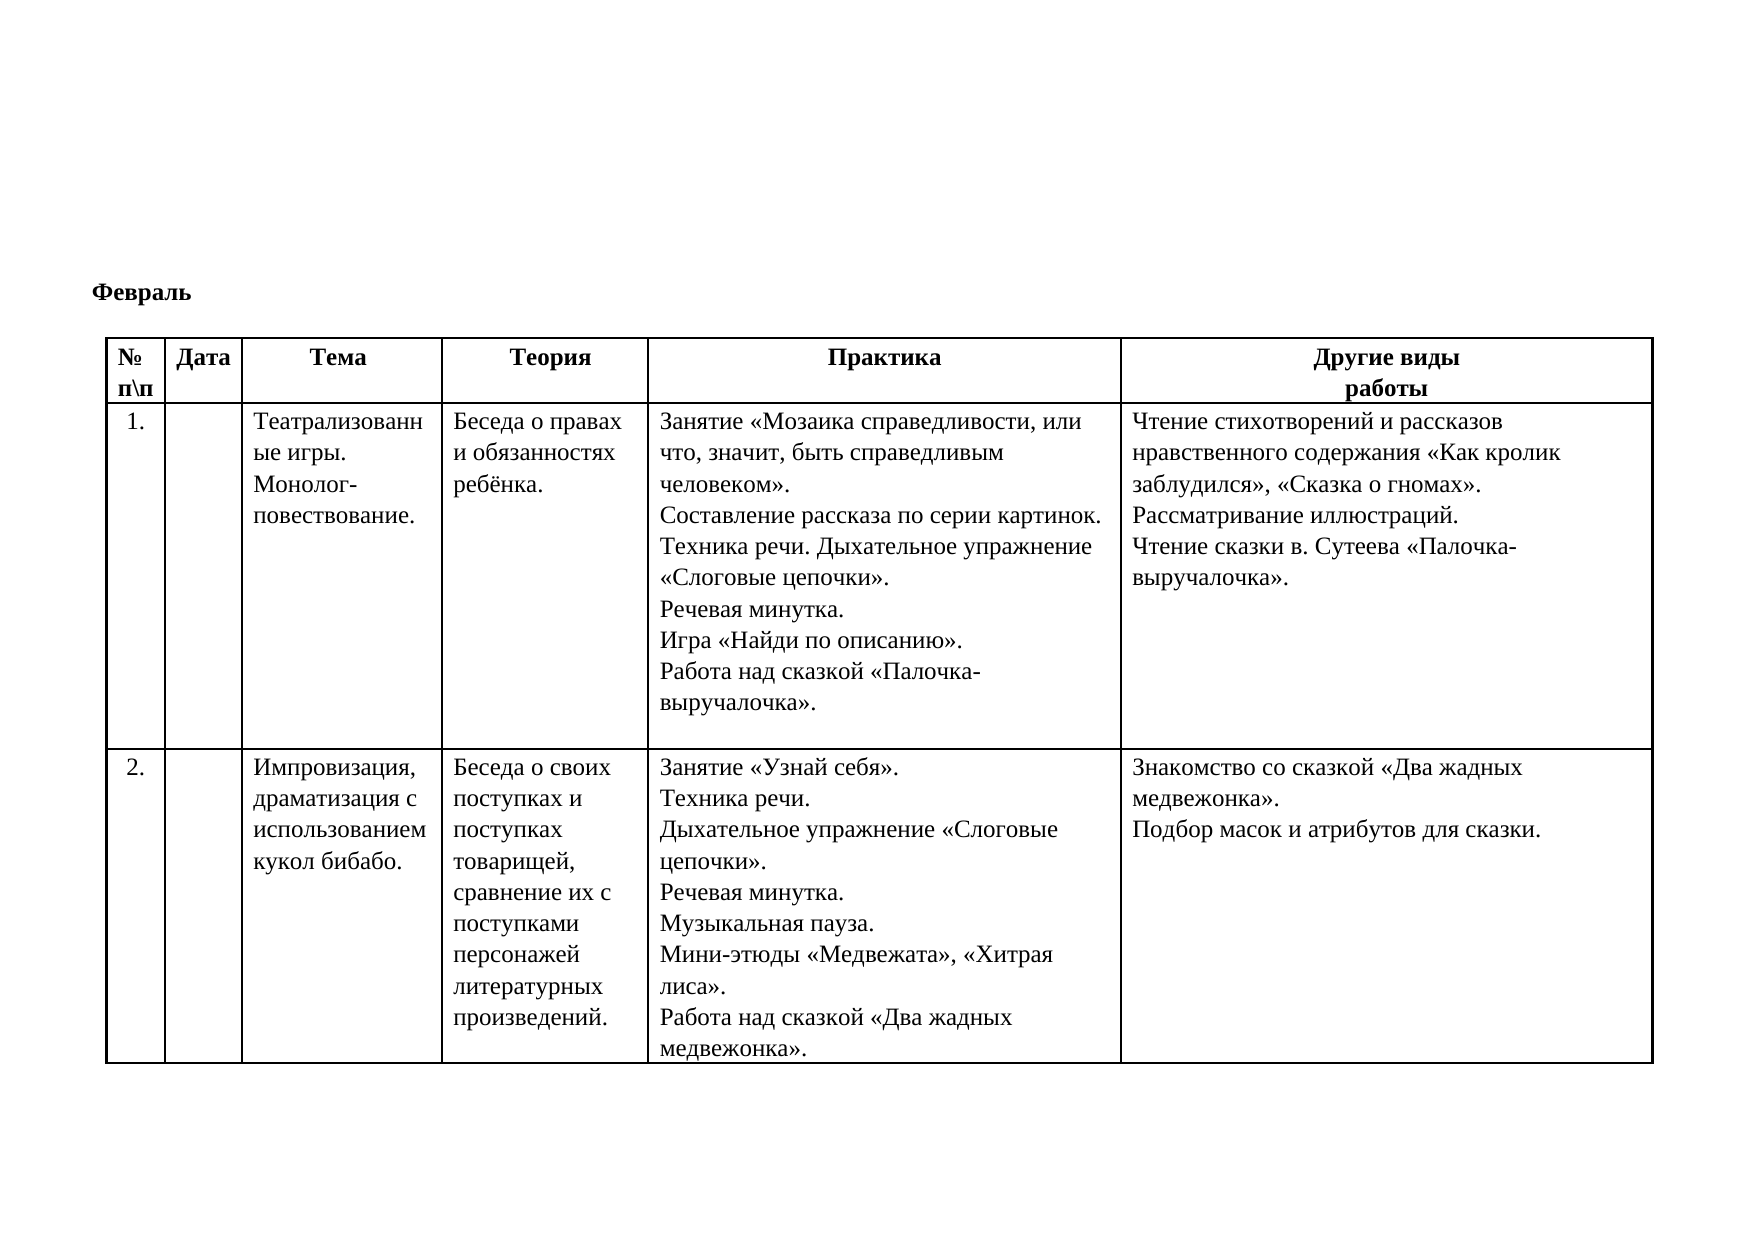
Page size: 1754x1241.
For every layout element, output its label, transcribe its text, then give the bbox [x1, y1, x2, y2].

table_cell [166, 404, 241, 747]
table_cell 1. [108, 404, 164, 747]
table_cell Знакомство со сказкой «Два жадных медвежонка». Подбор масок и атрибутов для сказки. [1122, 750, 1651, 1062]
table_cell Беседа о своих поступках и поступках товарищей, сравнение их с поступками персонажей литературных произведений. [443, 750, 647, 1062]
table_header Другие виды работы [1122, 339, 1651, 402]
table_cell Театрализованные игры. Монолог-повествование. [243, 404, 441, 747]
table_header Теория [443, 339, 647, 402]
table_header Практика [649, 339, 1120, 402]
table_cell Импровизация, драматизация с использованием кукол бибабо. [243, 750, 441, 1062]
text Февраль [92, 274, 1706, 306]
table_cell 2. [108, 750, 164, 1062]
table_cell Беседа о правах и обязанностях ребёнка. [443, 404, 647, 747]
table_header Тема [243, 339, 441, 402]
table_cell Занятие «Мозаика справедливости, или что, значит, быть справедливым человеком». Составление рассказа по серии картинок. Техника речи. Дыхательное упражнение «Слоговые цепочки». Речевая минутка. Игра «Найди по описанию». Работа над сказкой «Палочка-выручалочка». [649, 404, 1120, 747]
table_cell [166, 750, 241, 1062]
table_cell Занятие «Узнай себя». Техника речи. Дыхательное упражнение «Слоговые цепочки». Речевая минутка. Музыкальная пауза. Мини-этюды «Медвежата», «Хитрая лиса». Работа над сказкой «Два жадных медвежонка». [649, 750, 1120, 1062]
table_header Дата [166, 339, 241, 402]
table_header № п\п [108, 339, 164, 402]
table_cell Чтение стихотворений и рассказов нравственного содержания «Как кролик заблудился», «Сказка о гномах». Рассматривание иллюстраций. Чтение сказки в. Сутеева «Палочка-выручалочка». [1122, 404, 1651, 747]
